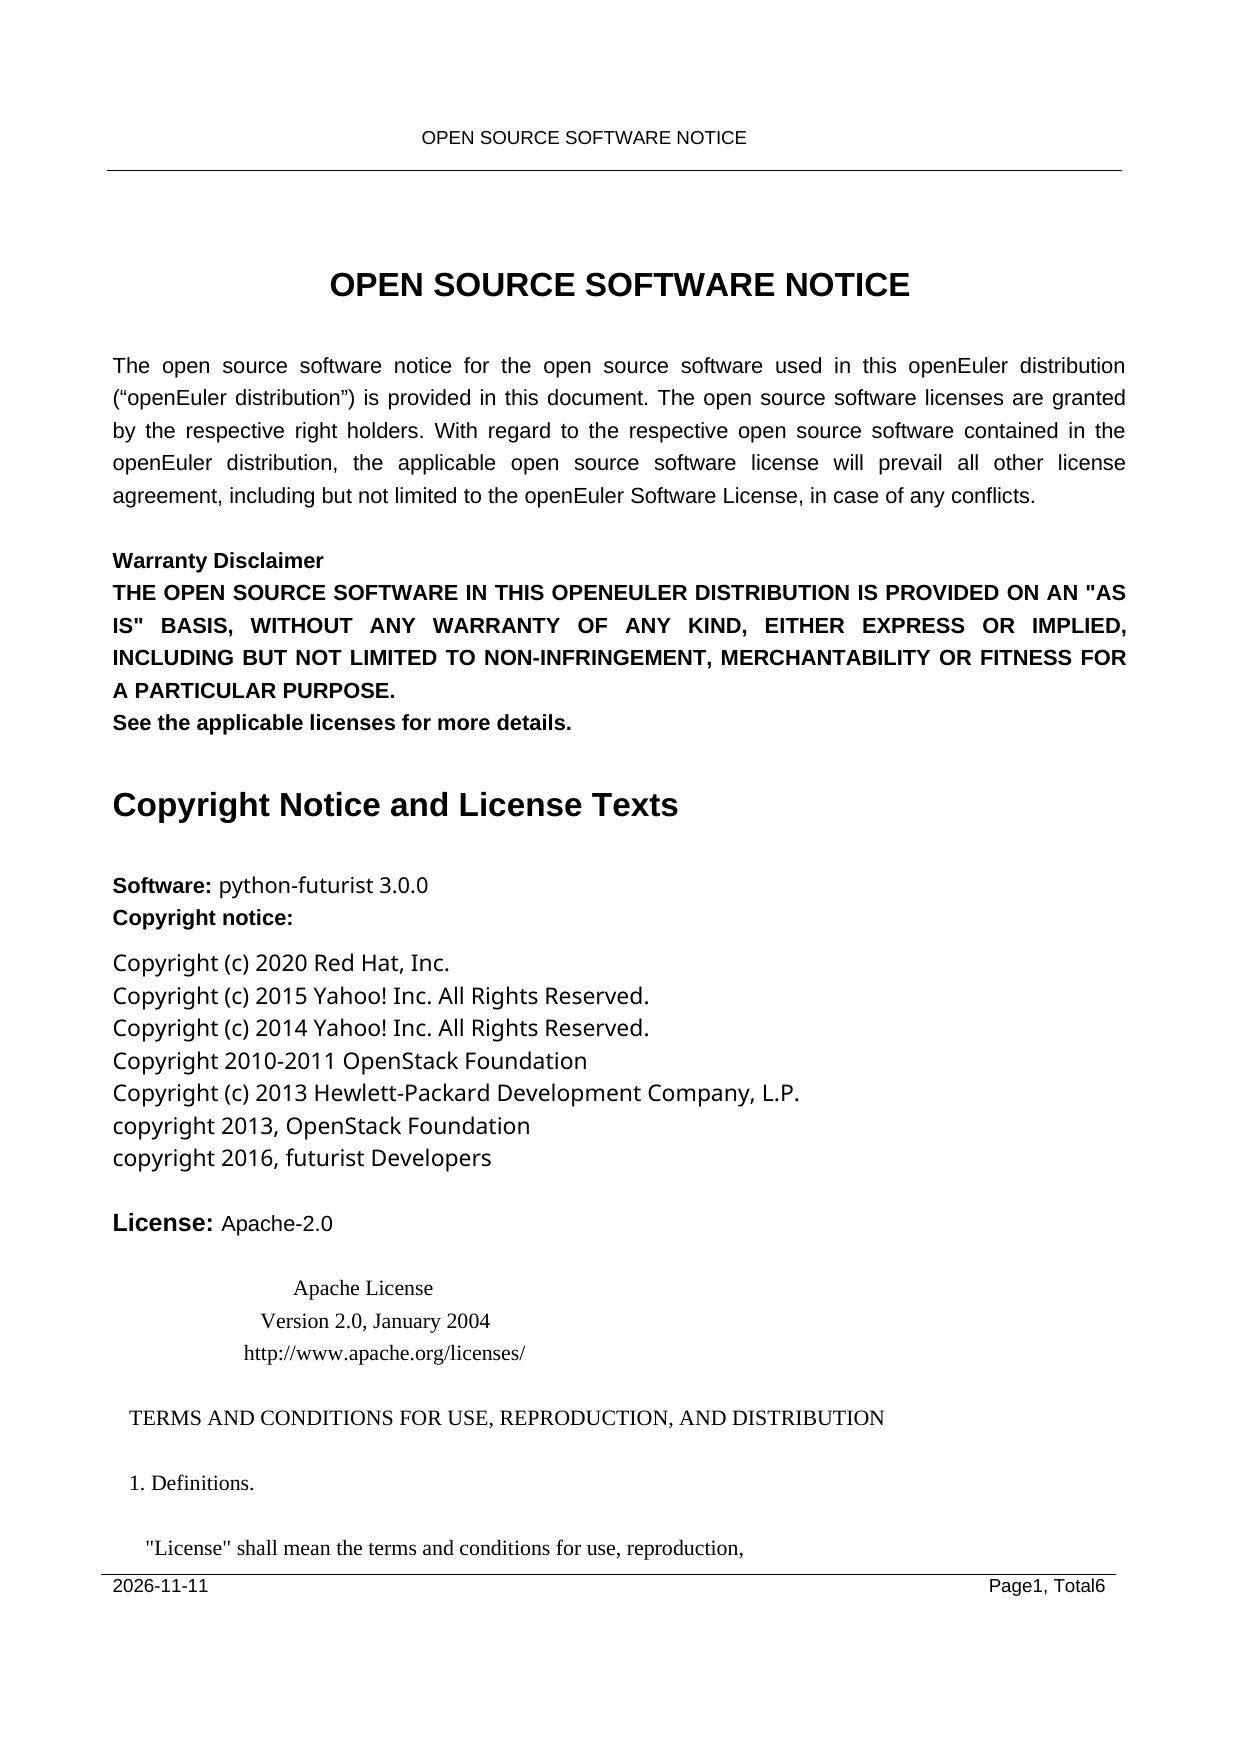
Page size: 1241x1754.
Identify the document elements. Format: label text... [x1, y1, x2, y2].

text Copyright (c) 2020 Red Hat, Inc. Copyright (c) 2015 Yahoo! Inc. All Rights Reserved. Copyright (c) 2014 Yahoo! Inc. All Rights Reserved. Copyright 2010-2011 OpenStack Foundation Copyright (c) 2013 Hewlett-Packard Development Company, L.P. copyright 2013, OpenStack Foundation copyright 2016, futurist Developers [112, 947, 1128, 1207]
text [112, 1239, 1128, 1564]
text Copyright notice: [112, 901, 1128, 934]
text OPEN SOURCE SOFTWARE NOTICE [112, 251, 1128, 316]
text Warranty Disclaimer [112, 544, 1128, 576]
text License: Apache-2.0 [112, 1207, 1128, 1239]
text THE OPEN SOURCE SOFTWARE IN THIS OPENEULER DISTRIBUTION IS PROVIDED ON AN "AS IS" BASIS, WITHOUT ANY WARRANTY OF ANY KIND, EITHER EXPRESS OR IMPLIED, INCLUDING BUT NOT LIMITED TO NON-INFRINGEMENT, MERCHANTABILITY OR FITNESS FOR A PARTICULAR PURPOSE. See the applicable licenses for more details. [112, 576, 1128, 739]
title Software: python-futurist 3.0.0 [112, 869, 1128, 901]
text The open source software notice for the open source software used in this openEuler distribution (“openEuler distribution”) is provided in this document. The open source software licenses are granted by the respective right holders. With regard to the respective open source software contained in the openEuler distribution, the applicable open source software license will prevail all other license agreement, including but not limited to the openEuler Software License, in case of any conflicts. [112, 349, 1128, 511]
text Copyright Notice and License Texts [112, 771, 1128, 836]
